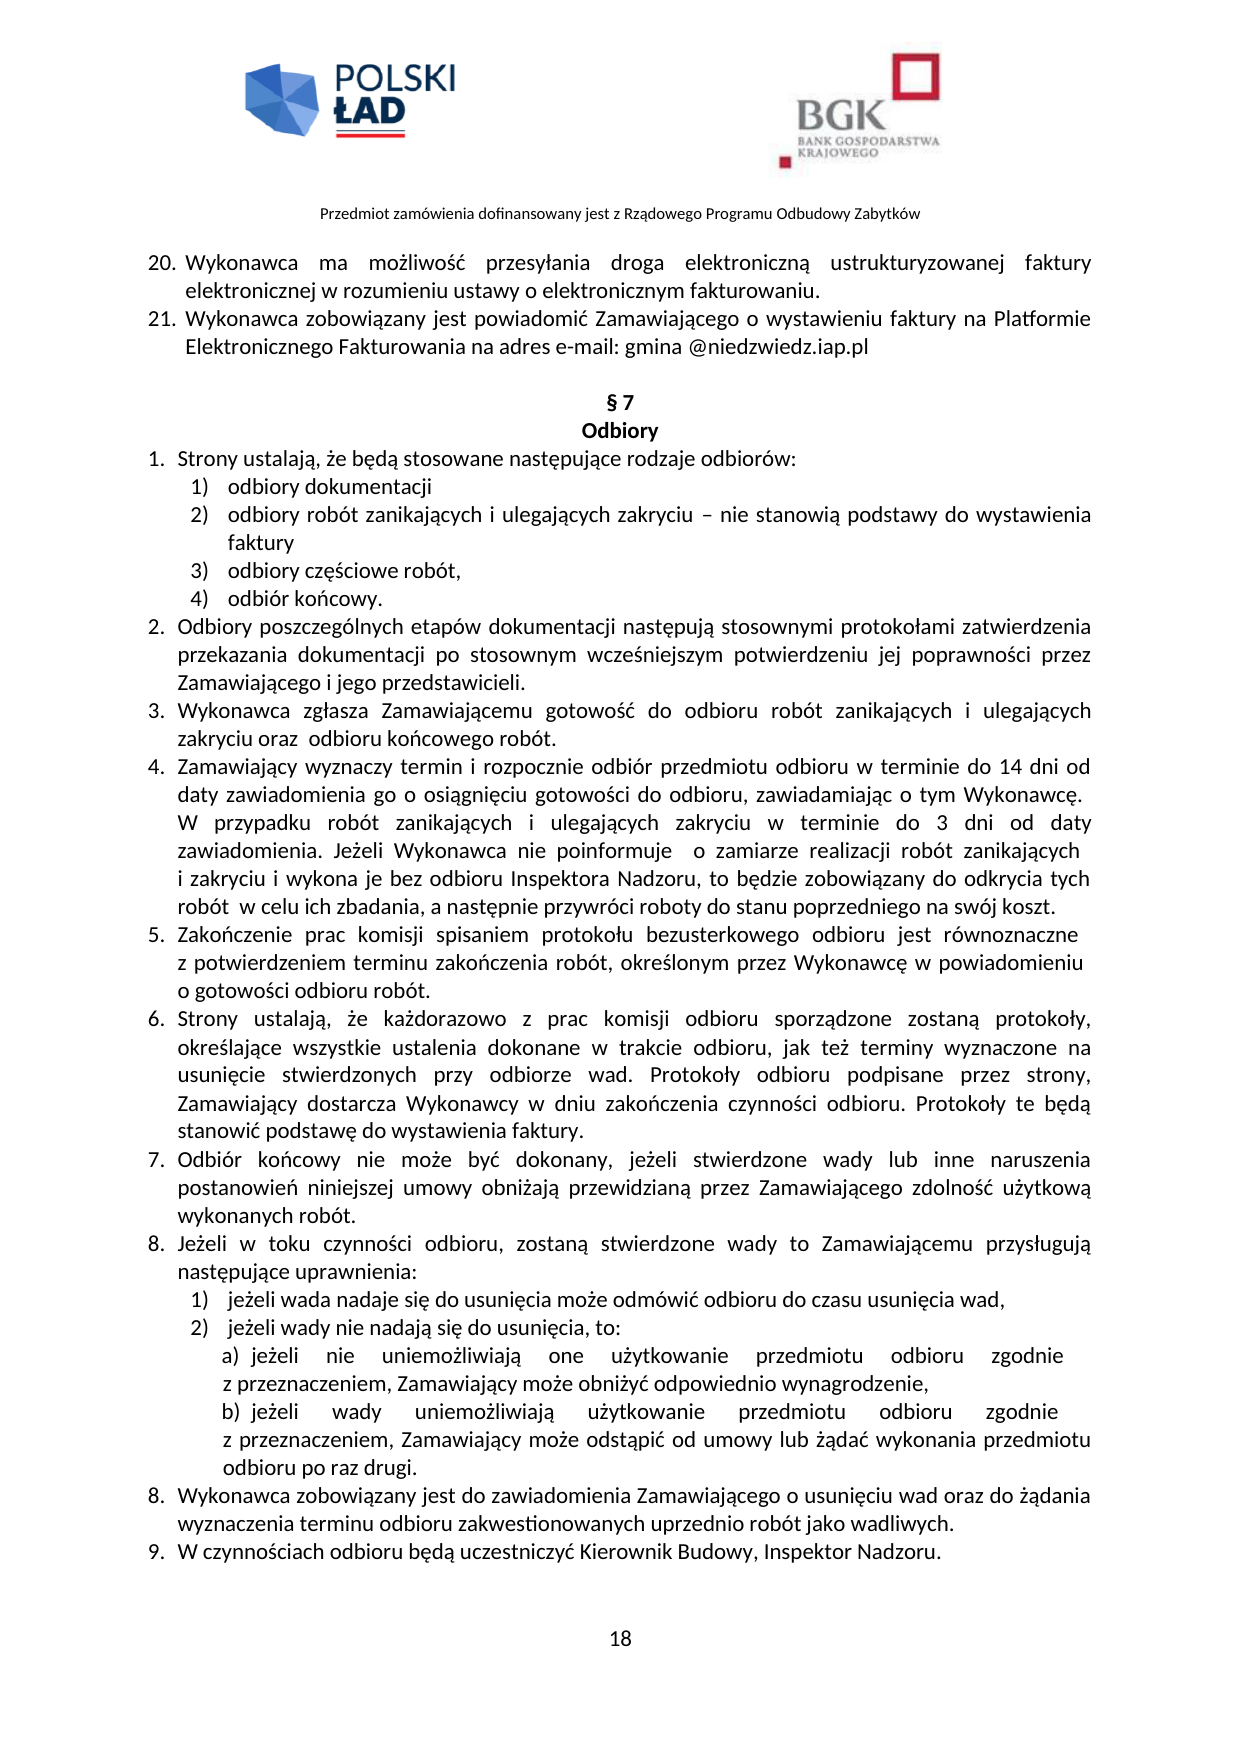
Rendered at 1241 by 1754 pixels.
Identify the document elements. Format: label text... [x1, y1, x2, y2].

list jeżeli wady nie nadają się do usunięcia, to: [190, 1313, 1093, 1341]
list Odbiór końcowy nie może być dokonany, jeżeli stwierdzone wady lub inne naruszenia postanowień niniejszej umowy obniżają przewidzianą przez Zamawiającego zdolność użytkową wykonanych robót. [148, 1145, 1093, 1229]
list Strony ustalają, że każdorazowo z prac komisji odbioru sporządzone zostaną protokoły, określające wszystkie ustalenia dokonane w trakcie odbioru, jak też terminy wyznaczone na usunięcie stwierdzonych przy odbiorze wad. Protokoły odbioru podpisane przez strony, Zamawiający dostarcza Wykonawcy w dniu zakończenia czynności odbioru. Protokoły te będą stanowić podstawę do wystawienia faktury. [148, 1004, 1093, 1145]
list odbiór końcowy. [190, 584, 1093, 612]
list Wykonawca zgłasza Zamawiającemu gotowość do odbioru robót zanikających i ulegających zakryciu oraz odbioru końcowego robót. [148, 696, 1093, 752]
list Zakończenie prac komisji spisaniem protokołu bezusterkowego odbioru jest równoznaczne z potwierdzeniem terminu zakończenia robót, określonym przez Wykonawcę w powiadomieniu o gotowości odbioru robót. [148, 921, 1093, 1004]
list Jeżeli w toku czynności odbioru, zostaną stwierdzone wady to Zamawiającemu przysługują następujące uprawnienia: [148, 1229, 1093, 1285]
list jeżeli wady uniemożliwiają użytkowanie przedmiotu odbioru zgodnie z przeznaczeniem, Zamawiający może odstąpić od umowy lub żądać wykonania przedmiotu odbioru po raz drugi. [221, 1397, 1093, 1481]
text § 7 [148, 388, 1093, 416]
list Wykonawca zobowiązany jest do zawiadomienia Zamawiającego o usunięciu wad oraz do żądania wyznaczenia terminu odbioru zakwestionowanych uprzednio robót jako wadliwych. [148, 1481, 1093, 1537]
list Odbiory poszczególnych etapów dokumentacji następują stosownymi protokołami zatwierdzenia przekazania dokumentacji po stosownym wcześniejszym potwierdzeniu jej poprawności przez Zamawiającego i jego przedstawicieli. [148, 612, 1093, 696]
list odbiory dokumentacji [190, 472, 1093, 500]
list Wykonawca zobowiązany jest powiadomić Zamawiającego o wystawieniu faktury na Platformie Elektronicznego Fakturowania na adres e-mail: gmina @niedzwiedz.iap.pl [148, 304, 1093, 360]
list jeżeli wada nadaje się do usunięcia może odmówić odbioru do czasu usunięcia wad, [190, 1285, 1093, 1313]
list W czynnościach odbioru będą uczestniczyć Kierownik Budowy, Inspektor Nadzoru. [148, 1537, 1093, 1565]
list Wykonawca ma możliwość przesyłania droga elektroniczną ustrukturyzowanej faktury elektronicznej w rozumieniu ustawy o elektronicznym fakturowaniu. [148, 248, 1093, 304]
list Zamawiający wyznaczy termin i rozpocznie odbiór przedmiotu odbioru w terminie do 14 dni od daty zawiadomienia go o osiągnięciu gotowości do odbioru, zawiadamiając o tym Wykonawcę. W przypadku robót zanikających i ulegających zakryciu w terminie do 3 dni od daty zawiadomienia. Jeżeli Wykonawca nie poinformuje o zamiarze realizacji robót zanikających i zakryciu i wykona je bez odbioru Inspektora Nadzoru, to będzie zobowiązany do odkrycia tych robót w celu ich zbadania, a następnie przywróci roboty do stanu poprzedniego na swój koszt. [148, 752, 1093, 921]
list odbiory częściowe robót, [190, 556, 1093, 584]
list jeżeli nie uniemożliwiają one użytkowanie przedmiotu odbioru zgodnie z przeznaczeniem, Zamawiający może obniżyć odpowiednio wynagrodzenie, [221, 1341, 1093, 1397]
text Odbiory [148, 416, 1093, 444]
list Strony ustalają, że będą stosowane następujące rodzaje odbiorów: [148, 444, 1093, 472]
list odbiory robót zanikających i ulegających zakryciu – nie stanowią podstawy do wystawienia faktury [190, 500, 1093, 556]
